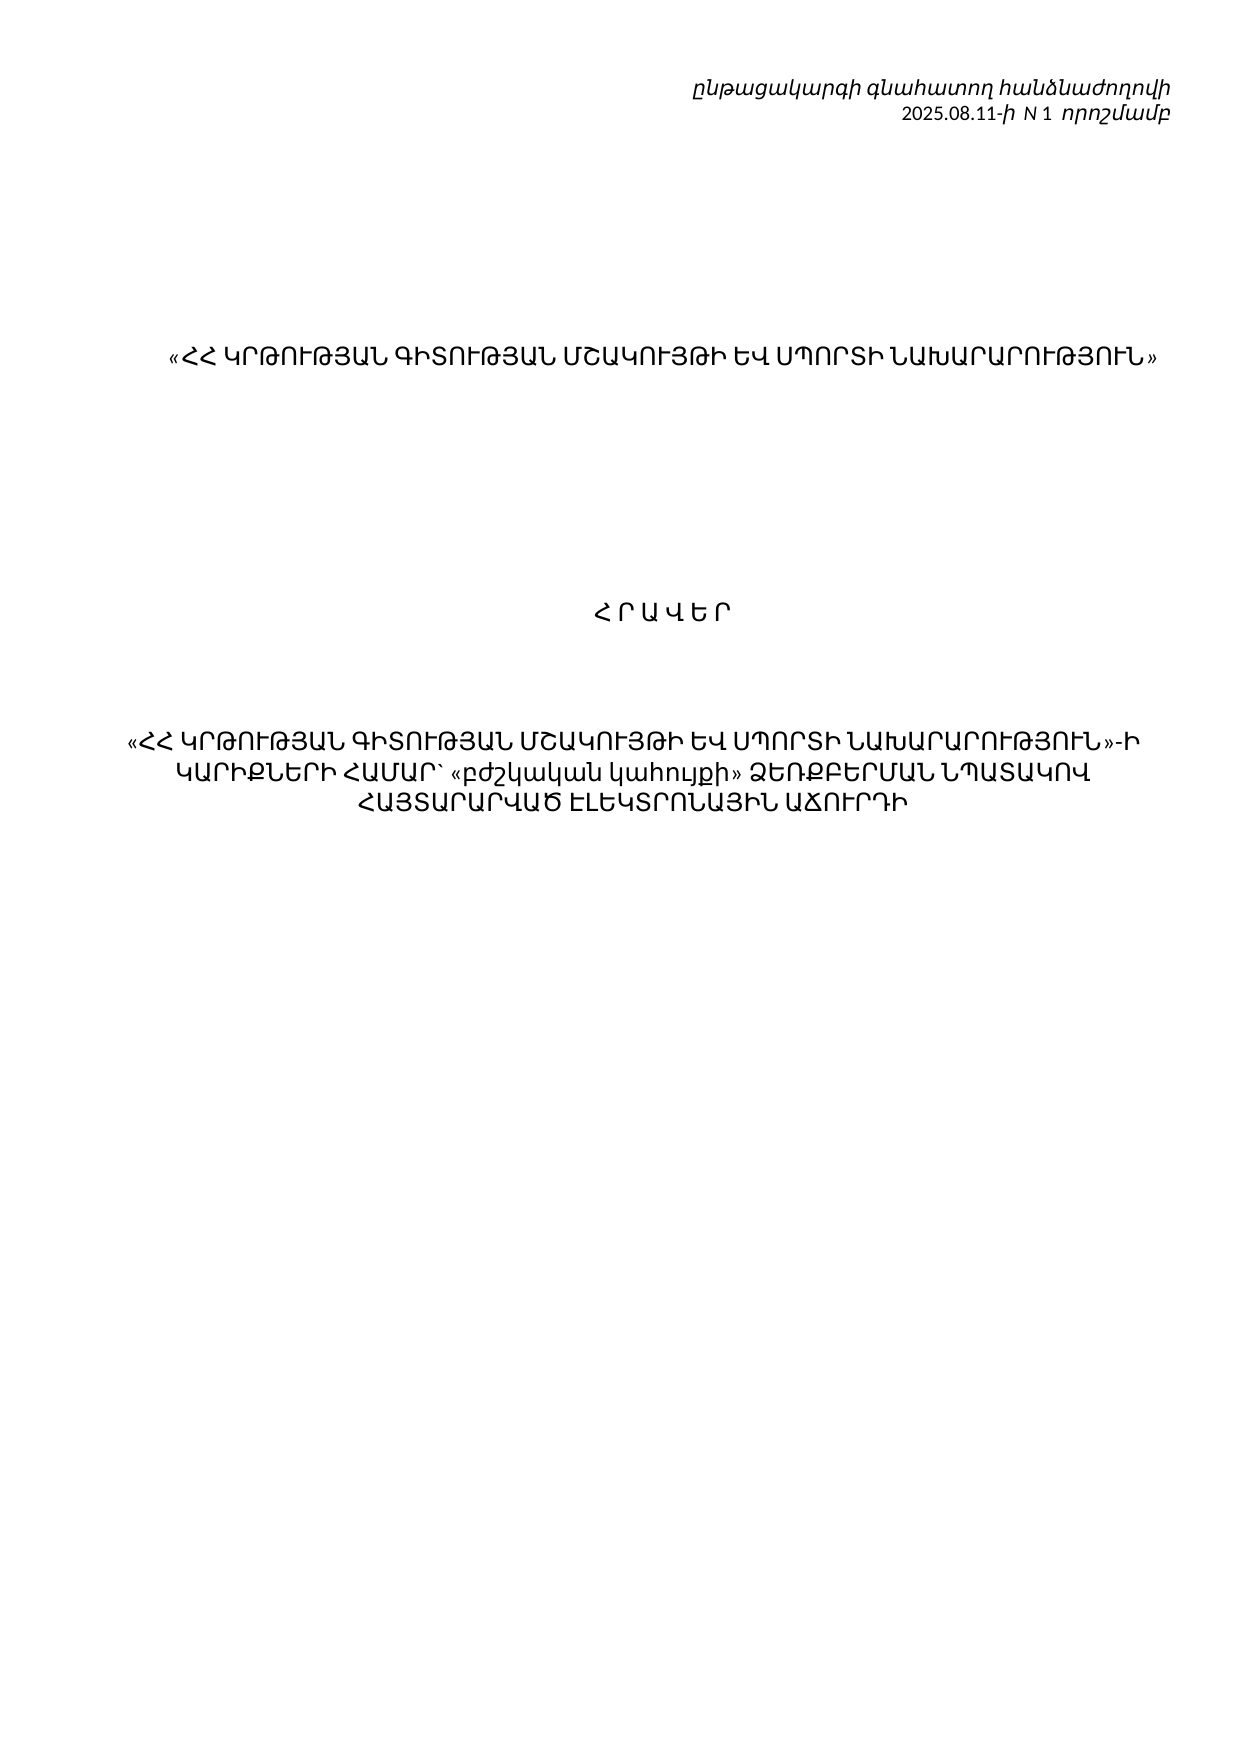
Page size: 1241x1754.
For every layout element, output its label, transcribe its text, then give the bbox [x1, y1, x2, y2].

text «ՀՀ ԿՐԹՈՒԹՅԱՆ ԳԻՏՈՒԹՅԱՆ ՄՇԱԿՈՒՅԹԻ ԵՎ ՍՊՈՐՏԻ ՆԱԽԱՐԱՐՈՒԹՅՈՒՆ»-Ի ԿԱՐԻՔՆԵՐԻ ՀԱՄԱՐ` «բժշկական կահույքի» ՁԵՌՔԲԵՐՄԱՆ ՆՊԱՏԱԿՈՎ ՀԱՅՏԱՐԱՐՎԱԾ ԷԼԵԿՏՐՈՆԱՅԻՆ ԱՃՈՒՐԴԻ [94, 726, 1172, 818]
text 2025.08.11 -ի N 1 որոշմամբ [94, 100, 1171, 126]
text Հ Ր Ա Վ Ե Ր [94, 597, 1172, 628]
text ընթացակարգի գնահատող հանձնաժողովի [94, 75, 1171, 100]
text « ՀՀ ԿՐԹՈՒԹՅԱՆ ԳԻՏՈՒԹՅԱՆ ՄՇԱԿՈՒՅԹԻ ԵՎ ՍՊՈՐՏԻ ՆԱԽԱՐԱՐՈՒԹՅՈՒՆ» [94, 341, 1172, 371]
